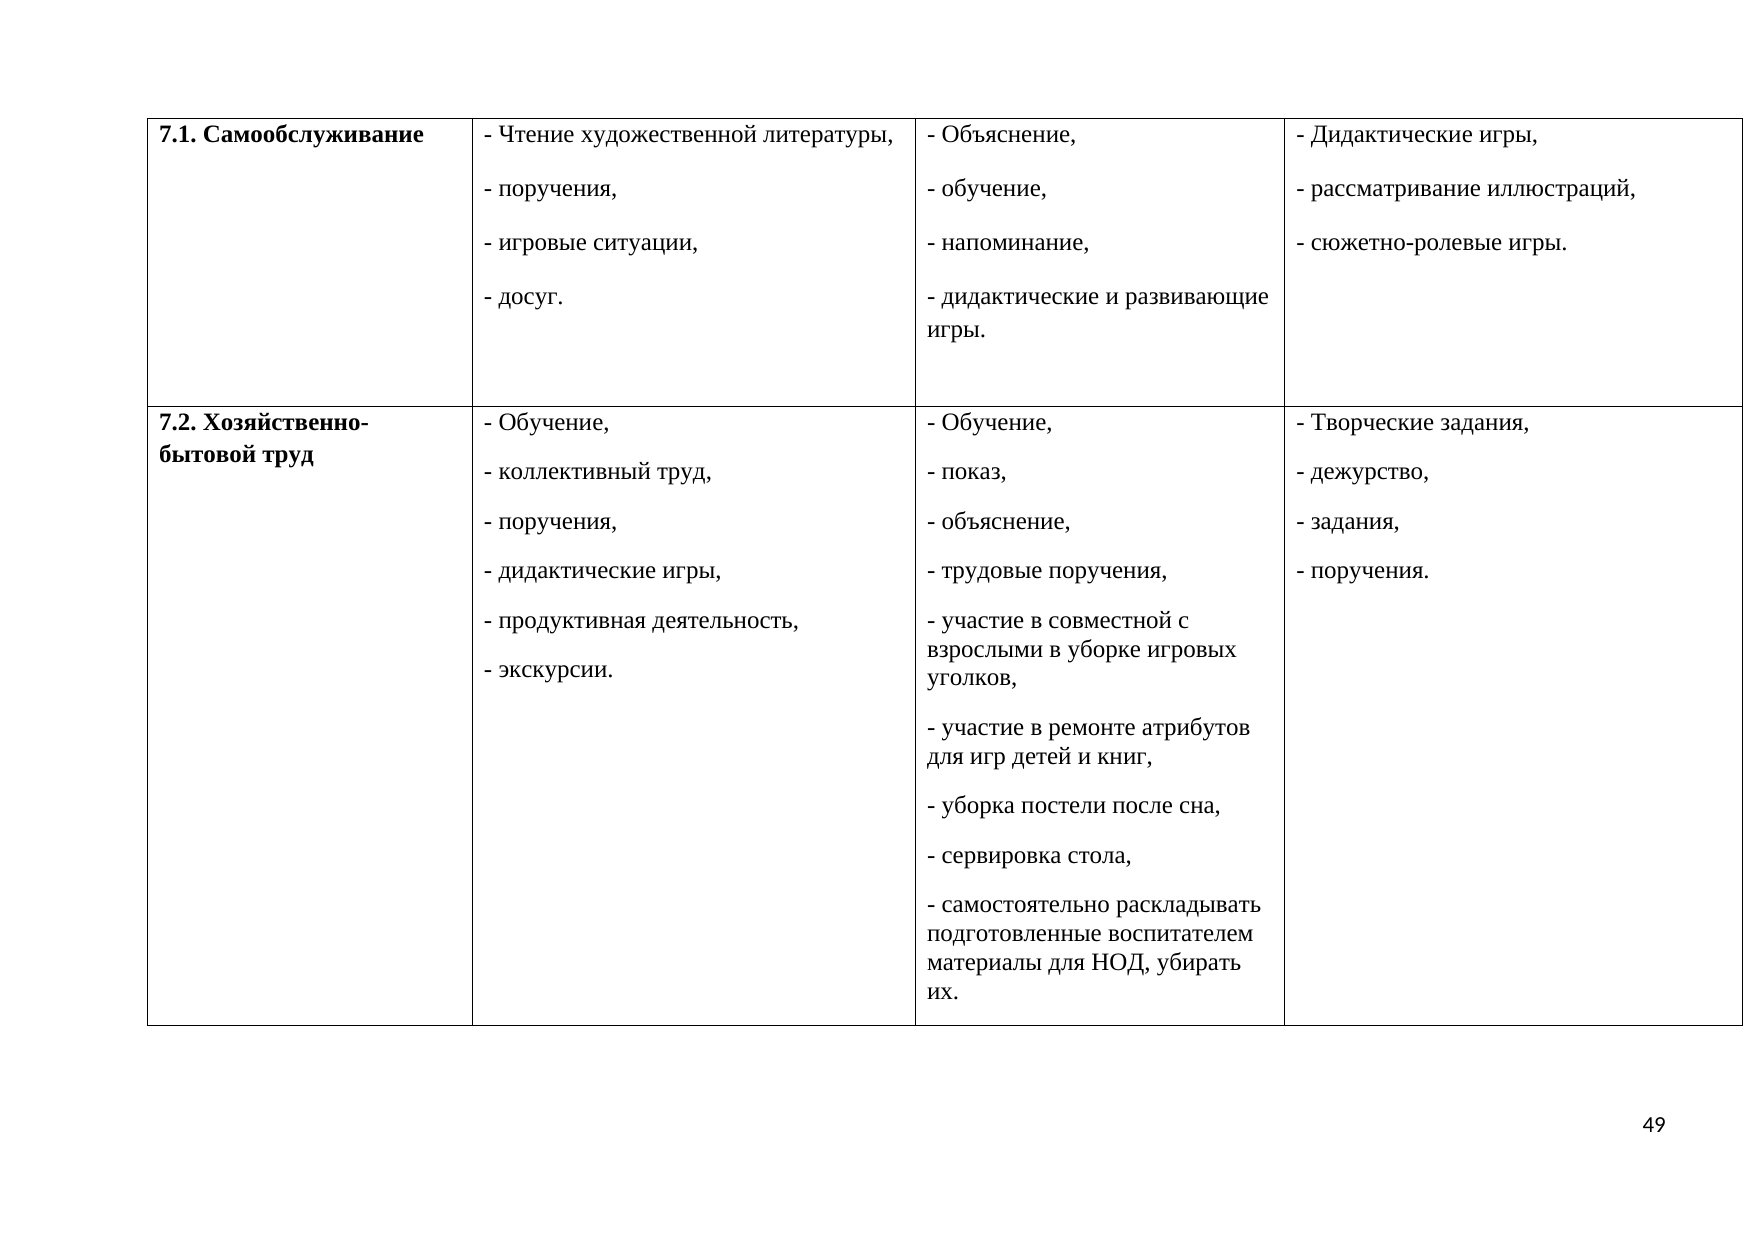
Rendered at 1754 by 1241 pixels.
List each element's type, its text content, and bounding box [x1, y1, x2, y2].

table_cell - Дидактические игры, - рассматривание иллюстраций, - сюжетно-ролевые игры. [1285, 119, 1742, 406]
table_cell - Объяснение, - обучение, - напоминание, - дидактические и развивающие игры. [916, 119, 1284, 406]
table_cell 7.1. Самообслуживание [148, 119, 472, 406]
table_cell - Обучение, - коллективный труд, - поручения, - дидактические игры, - продуктивная деятельность, - экскурсии. [473, 407, 915, 1025]
table_cell - Чтение художественной литературы, - поручения, - игровые ситуации, - досуг. [473, 119, 915, 406]
table_cell - Творческие задания, - дежурство, - задания, - поручения. [1285, 407, 1742, 1025]
table_cell 7.2. Хозяйственно-бытовой труд [148, 407, 472, 1025]
table_cell - Обучение, - показ, - объяснение, - трудовые поручения, - участие в совместной с взрослыми в уборке игровых уголков, - участие в ремонте атрибутов для игр детей и книг, - уборка постели после сна, - сервировка стола, - самостоятельно раскладывать подготовленные воспитателем материалы для НОД, убирать их. [916, 407, 1284, 1025]
